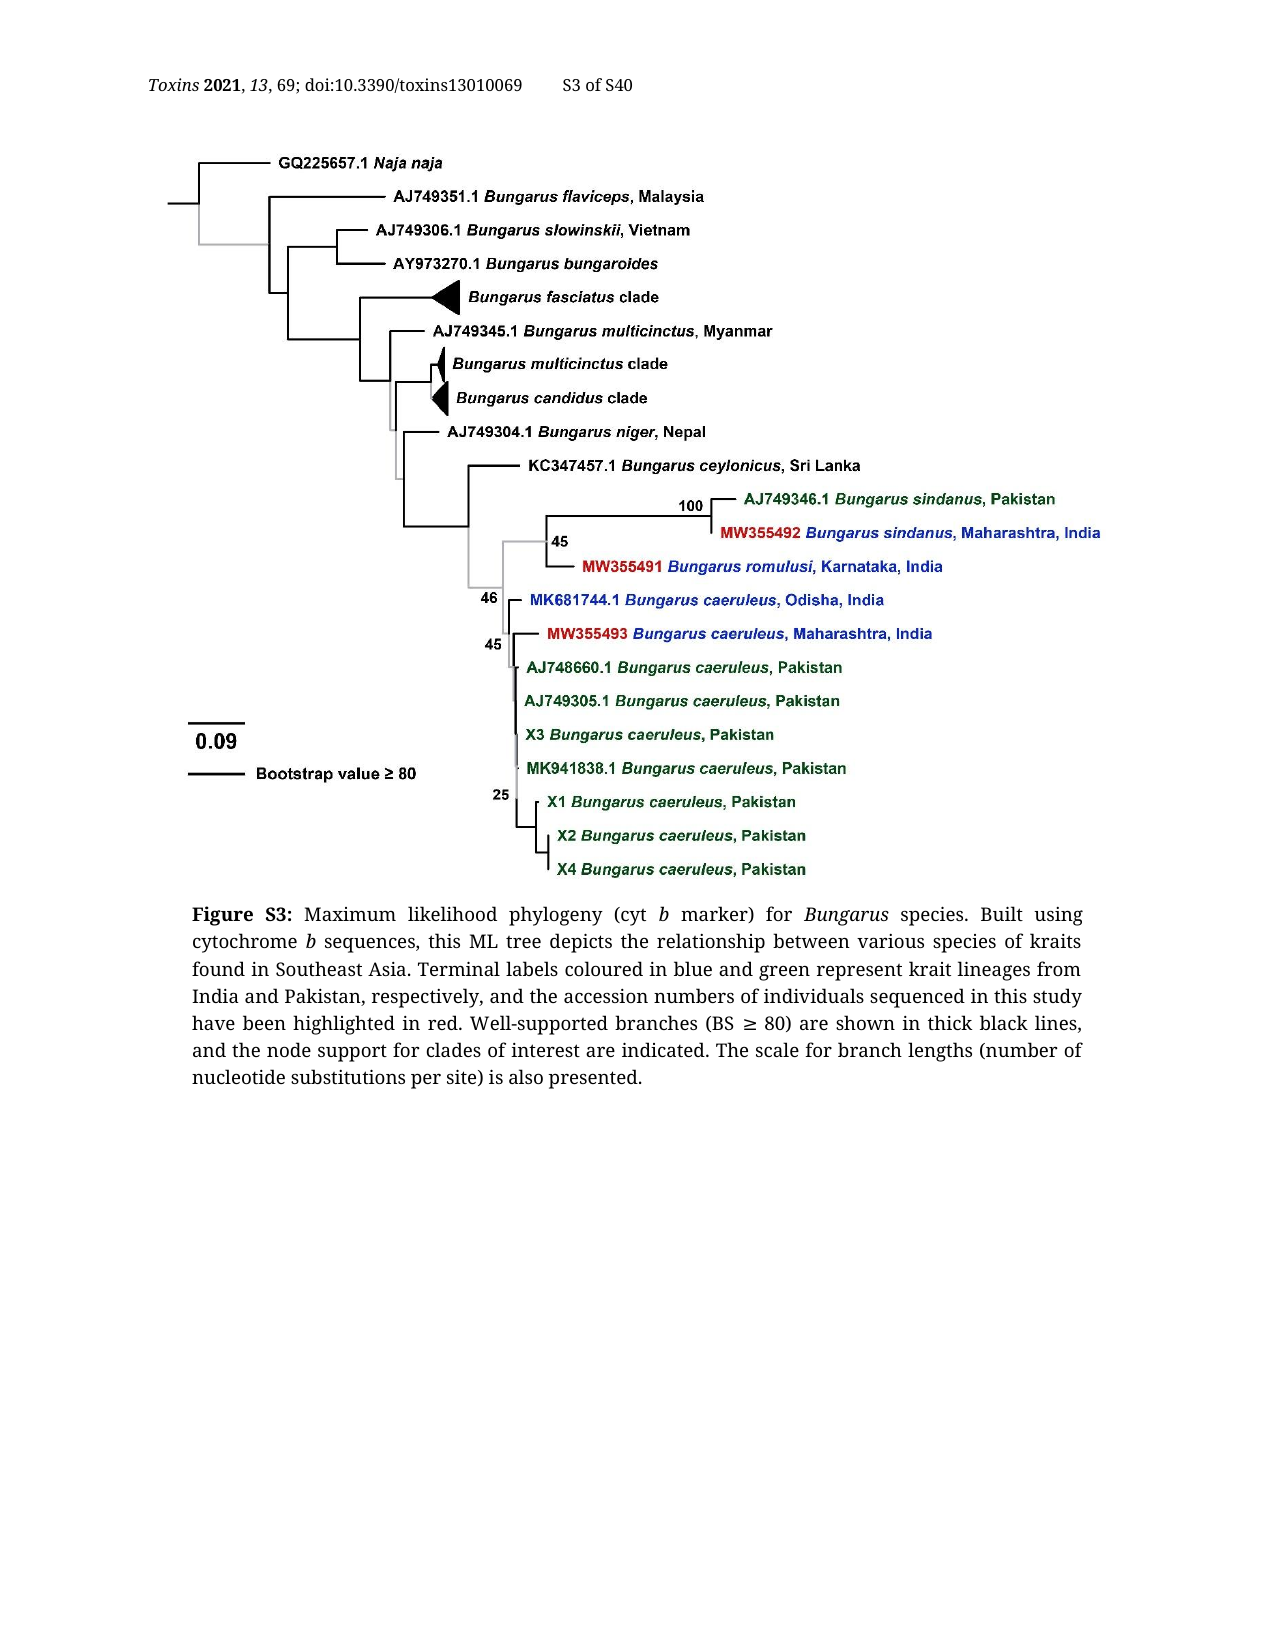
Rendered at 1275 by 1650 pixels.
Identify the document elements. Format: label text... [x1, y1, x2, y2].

text Figure S3: Maximum likelihood phylogeny (cyt b marker) for Bungarus species. Built using cytochrome b [192, 900, 1083, 1090]
picture [167, 147, 1108, 888]
